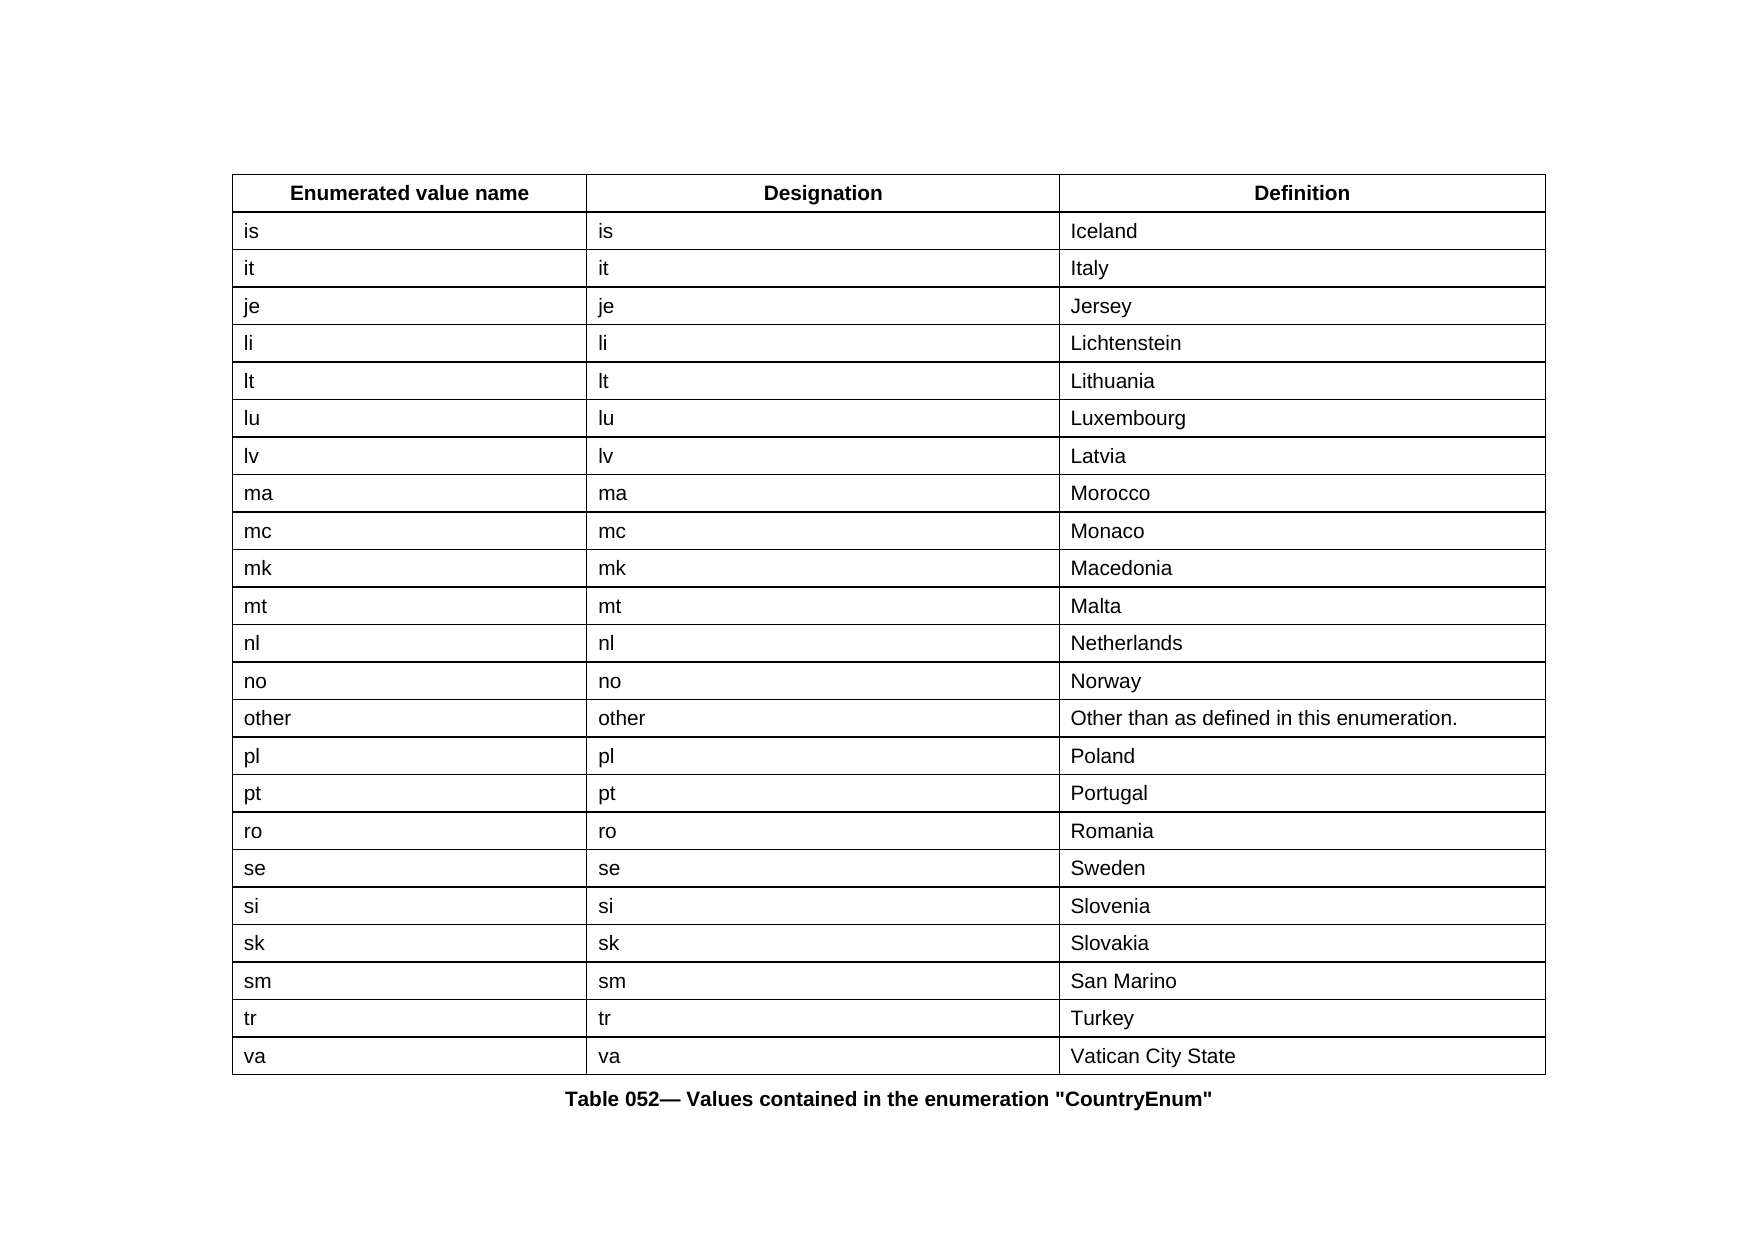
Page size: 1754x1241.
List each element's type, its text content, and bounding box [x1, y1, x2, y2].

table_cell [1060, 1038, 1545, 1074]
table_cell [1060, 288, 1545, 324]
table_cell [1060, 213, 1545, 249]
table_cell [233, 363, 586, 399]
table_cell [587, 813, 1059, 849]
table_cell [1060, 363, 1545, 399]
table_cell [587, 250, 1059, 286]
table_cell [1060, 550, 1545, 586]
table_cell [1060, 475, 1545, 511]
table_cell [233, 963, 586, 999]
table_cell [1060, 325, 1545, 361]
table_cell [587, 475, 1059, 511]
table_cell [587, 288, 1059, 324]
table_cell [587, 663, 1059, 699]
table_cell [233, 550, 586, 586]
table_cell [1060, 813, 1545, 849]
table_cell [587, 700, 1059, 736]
title Table 52— Values contained in the enumeration "CountryEnum" [171, 1087, 1606, 1111]
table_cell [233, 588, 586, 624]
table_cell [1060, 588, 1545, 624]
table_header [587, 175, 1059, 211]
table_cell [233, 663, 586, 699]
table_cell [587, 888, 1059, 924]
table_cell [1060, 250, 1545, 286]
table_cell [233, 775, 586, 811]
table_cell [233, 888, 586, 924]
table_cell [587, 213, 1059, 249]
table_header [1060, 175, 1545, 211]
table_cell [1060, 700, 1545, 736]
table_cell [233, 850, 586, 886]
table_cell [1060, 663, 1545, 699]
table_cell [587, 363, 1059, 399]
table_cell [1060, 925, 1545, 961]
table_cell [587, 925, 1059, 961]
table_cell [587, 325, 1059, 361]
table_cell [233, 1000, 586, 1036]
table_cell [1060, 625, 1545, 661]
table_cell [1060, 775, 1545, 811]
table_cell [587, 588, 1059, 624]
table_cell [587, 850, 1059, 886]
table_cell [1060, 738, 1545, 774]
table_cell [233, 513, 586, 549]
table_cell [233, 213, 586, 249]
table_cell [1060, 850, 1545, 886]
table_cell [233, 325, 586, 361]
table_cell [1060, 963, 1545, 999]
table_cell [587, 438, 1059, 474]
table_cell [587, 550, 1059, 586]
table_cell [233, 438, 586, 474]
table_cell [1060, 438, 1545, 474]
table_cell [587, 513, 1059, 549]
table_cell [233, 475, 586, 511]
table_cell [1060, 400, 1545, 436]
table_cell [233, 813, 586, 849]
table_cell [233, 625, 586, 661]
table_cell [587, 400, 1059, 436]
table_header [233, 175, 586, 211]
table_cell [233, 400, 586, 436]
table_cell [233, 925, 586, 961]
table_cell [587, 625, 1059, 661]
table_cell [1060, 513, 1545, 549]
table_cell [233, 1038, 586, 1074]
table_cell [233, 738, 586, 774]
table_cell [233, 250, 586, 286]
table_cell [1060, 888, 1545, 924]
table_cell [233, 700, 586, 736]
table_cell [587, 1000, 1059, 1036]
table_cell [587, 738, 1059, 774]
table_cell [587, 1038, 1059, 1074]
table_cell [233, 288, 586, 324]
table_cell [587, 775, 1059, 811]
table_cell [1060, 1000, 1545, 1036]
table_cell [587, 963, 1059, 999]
